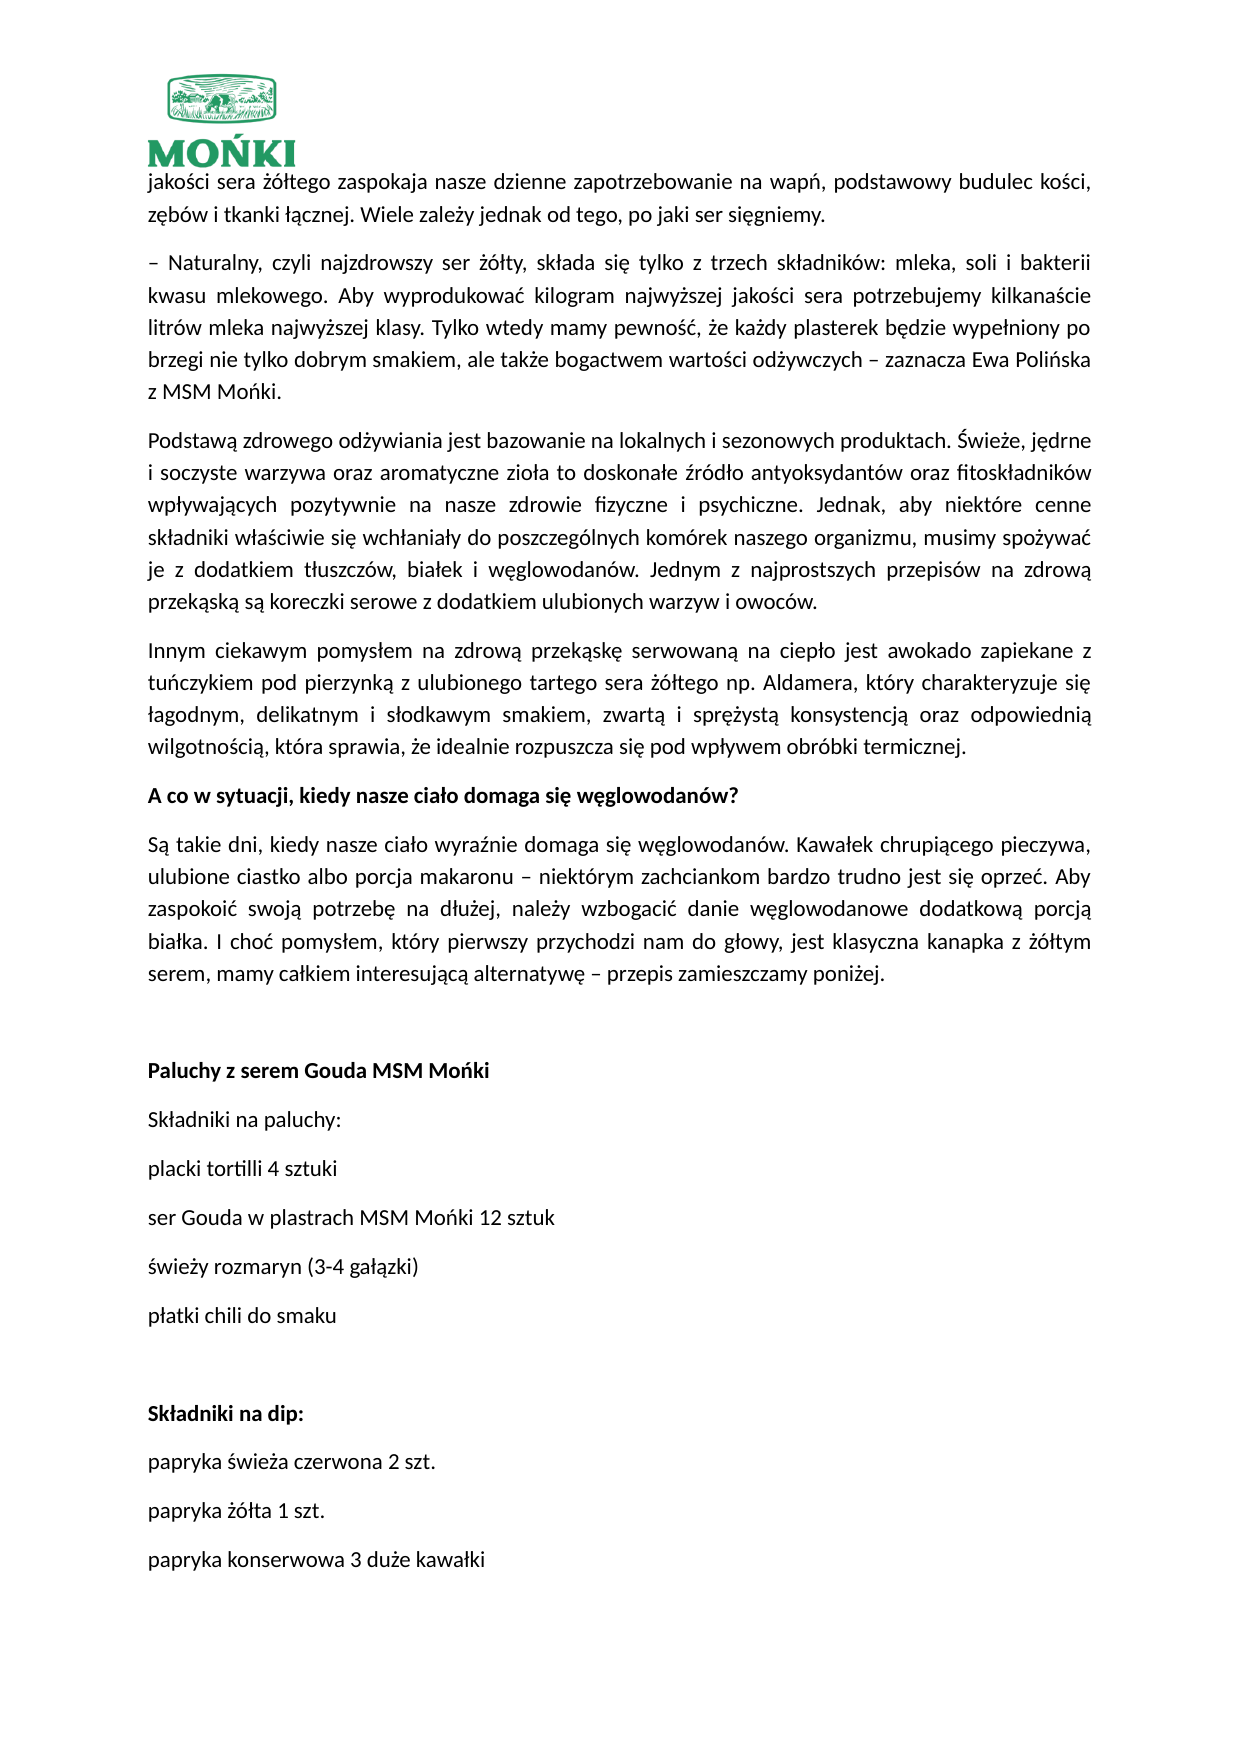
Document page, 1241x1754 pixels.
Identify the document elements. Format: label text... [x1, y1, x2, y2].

text A co w sytuacji, kiedy nasze ciało domaga się węglowodanów? [148, 781, 1093, 809]
text płatki chili do smaku [148, 1301, 1093, 1329]
text Są takie dni, kiedy nasze ciało wyraźnie domaga się węglowodanów. Kawałek chrupiącego pieczywa, ulubione ciastko albo porcja makaronu – niektórym zachciankom bardzo trudno jest się oprzeć. Aby zaspokoić swoją potrzebę na dłużej, należy wzbogacić danie węglowodanowe dodatkową porcją białka. I choć pomysłem, który pierwszy przychodzi nam do głowy, jest klasyczna kanapka z żółtym serem, mamy całkiem interesującą alternatywę – przepis zamieszczamy poniżej. [148, 830, 1093, 987]
text Innym ciekawym pomysłem na zdrową przekąskę serwowaną na ciepło jest awokado zapiekane z tuńczykiem pod pierzynką z ulubionego tartego sera żółtego np. Aldamera, który charakteryzuje się łagodnym, delikatnym i słodkawym smakiem, zwartą i sprężystą konsystencją oraz odpowiednią wilgotnością, która sprawia, że idealnie rozpuszcza się pod wpływem obróbki termicznej. [148, 636, 1093, 761]
text papryka żółta 1 szt. [148, 1496, 1093, 1524]
text papryka świeża czerwona 2 szt. [148, 1447, 1093, 1476]
text Paluchy z serem Gouda MSM Mońki [148, 1057, 1093, 1085]
text ser Gouda w plastrach MSM Mońki 12 sztuk [148, 1203, 1093, 1231]
text papryka konserwowa 3 duże kawałki [148, 1545, 1093, 1573]
picture [147, 73, 296, 168]
text świeży rozmaryn (3-4 gałązki) [148, 1252, 1093, 1280]
text Składniki na dip: [148, 1399, 1093, 1427]
text placki tortilli 4 sztuki [148, 1154, 1093, 1182]
text – Naturalny, czyli najzdrowszy ser żółty, składa się tylko z trzech składników: mleka, soli i bakterii kwasu mlekowego. Aby wyprodukować kilogram najwyższej jakości sera potrzebujemy kilkanaście litrów mleka najwyższej klasy. Tylko wtedy mamy pewność, że każdy plasterek będzie wypełniony po brzegi nie tylko dobrym smakiem, ale także bogactwem wartości odżywczych – zaznacza Ewa Polińska z MSM Mońki. [148, 248, 1093, 405]
text Składniki na paluchy: [148, 1106, 1093, 1133]
text Podstawą zdrowego odżywiania jest bazowanie na lokalnych i sezonowych produktach. Świeże, jędrne i soczyste warzywa oraz aromatyczne zioła to doskonałe źródło antyoksydantów oraz fitoskładników wpływających pozytywnie na nasze zdrowie fizyczne i psychiczne. Jednak, aby niektóre cenne składniki właściwie się wchłaniały do poszczególnych komórek naszego organizmu, musimy spożywać je z dodatkiem tłuszczów, białek i węglowodanów. Jednym z najprostszych przepisów na zdrową przekąską są koreczki serowe z dodatkiem ulubionych warzyw i owoców. [148, 426, 1093, 615]
